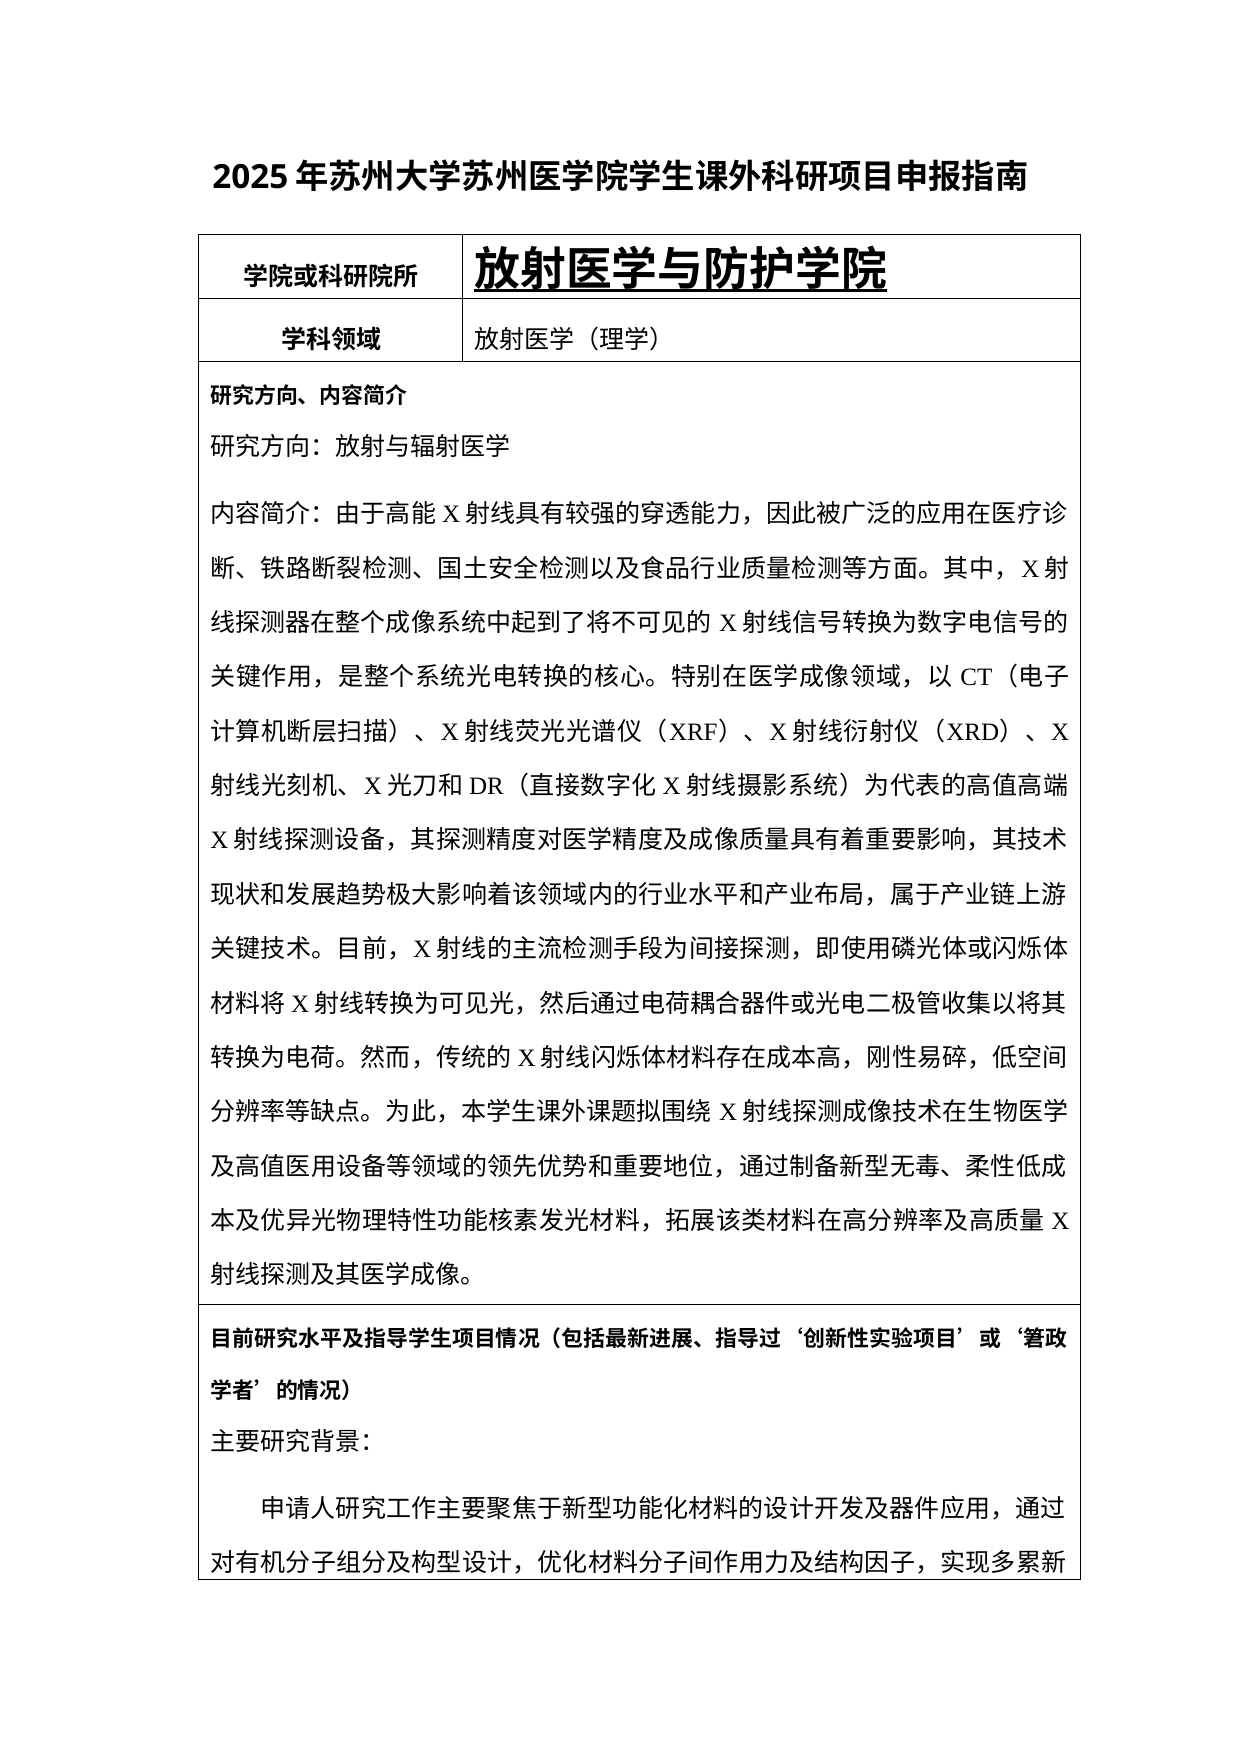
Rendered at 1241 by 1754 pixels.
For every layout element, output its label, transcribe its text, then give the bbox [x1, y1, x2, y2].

table_cell 放射医学（理学） [463, 299, 1080, 361]
table_header 学院或科研院所 [199, 235, 462, 298]
table_header 放射医学与防护学院 [463, 235, 1080, 298]
table_cell 学科领域 [199, 299, 462, 361]
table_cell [199, 1305, 1080, 1579]
table_cell 研究方向、内容简介 研究方向：放射与辐射医学 内容简介：由于高能X射线具有较强的穿透能力，因此被广泛的应用在医疗诊断、铁路断裂检测、国土安全检测以及食品行业质量检测等方面。其中，X射线探测器在整个成像系统中起到了将不可见的X射线信号转换为数字电信号的关键作用，是整个系统光电转换的核心。特别在医学成像领域，以CT（电子计算机断层扫描）、X射线荧光光谱仪（XRF）、X射线衍射仪（XRD）、X射线光刻机、X光刀和DR（直接数字化X射线摄影系统）为代表的高值高端X射线探测设备，其探测精度对医学精度及成像质量具有着重要影响，其技术现状和发展趋势极大影响着该领域内的行业水平和产业布局，属于产业链上游关键技术。目前，X射线的主流检测手段为间接探测，即使用磷光体或闪烁体材料将X射线转换为可见光，然后通过电荷耦合器件或光电二极管收集以将其转换为电荷。然而，传统的X射线闪烁体材料存在成本高，刚性易碎，低空间分辨率等缺点。为此，本学生课外课题拟围绕X射线探测成像技术在生物医学及高值医用设备等领域的领先优势和重要地位，通过制备新型无毒、柔性低成本及优异光物理特性功能核素发光材料，拓展该类材料在高分辨率及高质量X射线探测及其医学成像。 [199, 362, 1080, 1304]
text 2025年苏州大学苏州医学院学生课外科研项目申报指南 [187, 130, 1053, 203]
